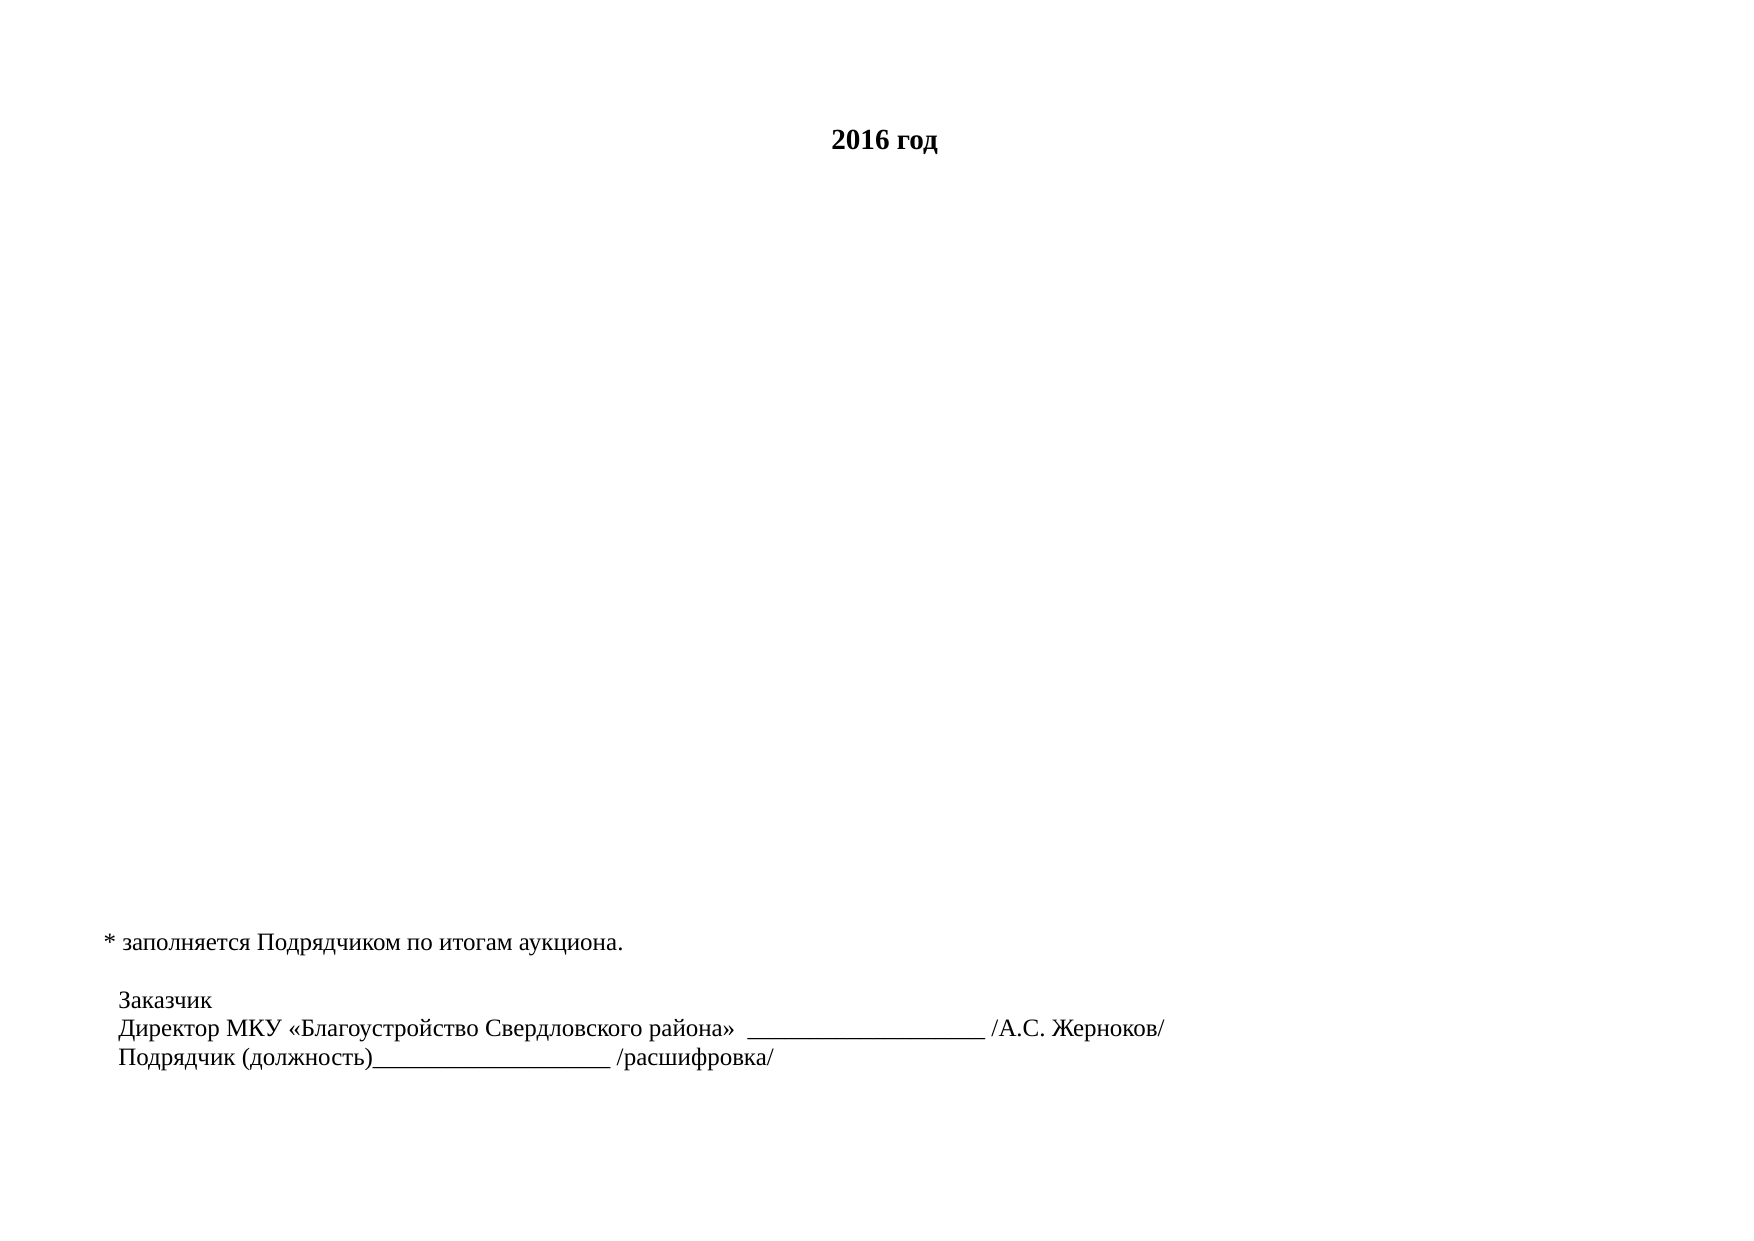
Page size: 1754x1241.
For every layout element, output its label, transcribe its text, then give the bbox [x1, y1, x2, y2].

text Заказчик [118, 985, 1665, 1013]
text 2016 год [103, 122, 1665, 156]
text Подрядчик (должность)___________________ /расшифровка/ [118, 1042, 1665, 1071]
text * заполняется Подрядчиком по итогам аукциона. [103, 927, 1665, 956]
text Директор МКУ «Благоустройство Свердловского района» ___________________ /А.С. Жерноков/ [118, 1013, 1665, 1042]
